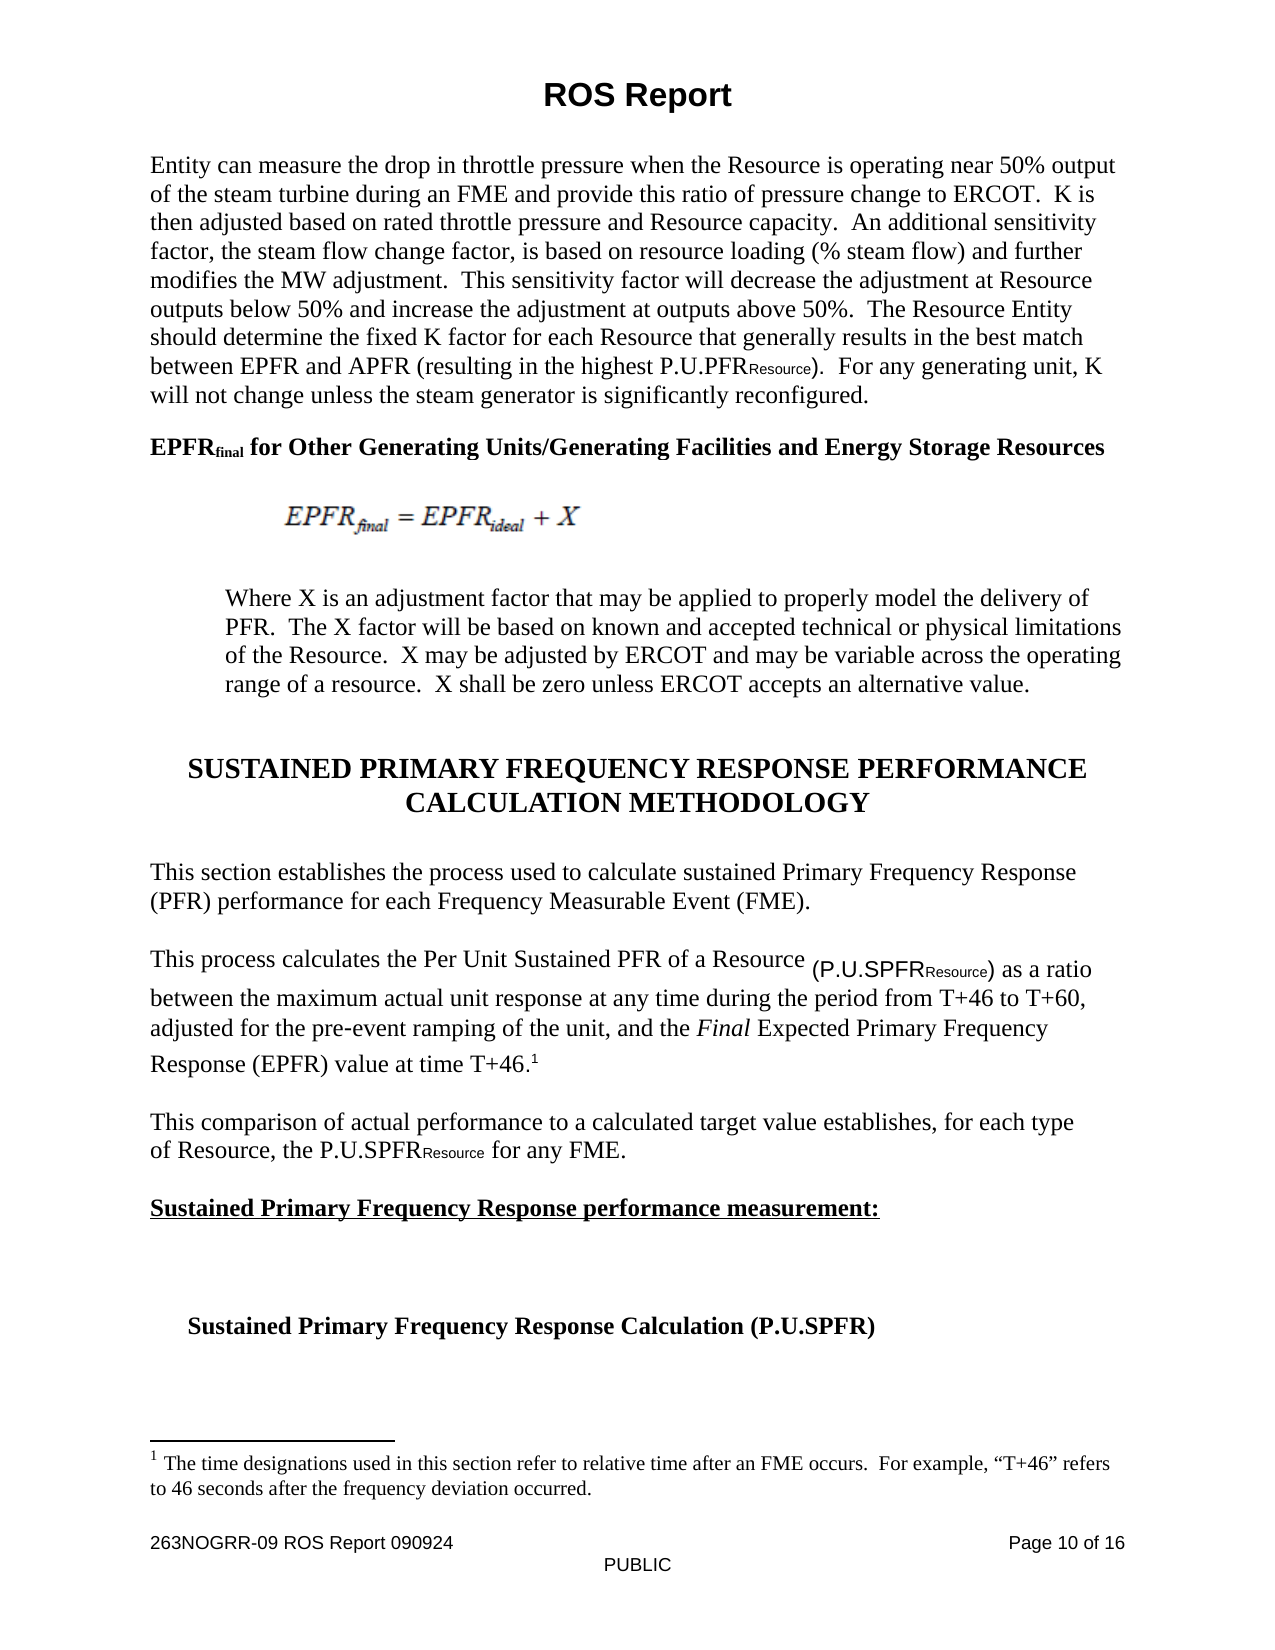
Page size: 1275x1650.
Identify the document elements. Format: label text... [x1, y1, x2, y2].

text This section establishes the process used to calculate sustained Primary Frequency Response (PFR) performance for each Frequency Measurable Event (FME). [150, 857, 1125, 915]
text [150, 150, 1125, 409]
text Sustained Primary Frequency Response Calculation (P.U.SPFR) [187, 1308, 1125, 1340]
text Where X is an adjustment factor that may be applied to properly model the delivery of PFR. The X factor will be based on known and accepted technical or physical limitations of the Resource. X may be adjusted by ERCOT and may be variable across the operating range of a resource. X shall be zero unless ERCOT accepts an alternative value. [225, 583, 1125, 698]
text This process calculates the Per Unit Sustained PFR of a Resource (P.U.SPFRResource) as a ratio between the maximum actual unit response at any time during the period from T+46 to T+60, adjusted for the pre‐event ramping of the unit, and the Final Expected Primary Frequency Response (EPFR) value at time T+46. [150, 944, 1125, 1078]
picture [225, 460, 674, 555]
text This comparison of actual performance to a calculated target value establishes, for each type of Resource, the P.U.SPFRResource for any FME. [150, 1107, 1100, 1164]
text EPFRfinal for Other Generating Units/Generating Facilities and Energy Storage Resources [150, 432, 1125, 460]
text Sustained Primary Frequency Response performance measurement: [150, 1193, 1125, 1222]
text SUSTAINED Primary Frequency Response Performance Calculation Methodology [150, 752, 1125, 819]
